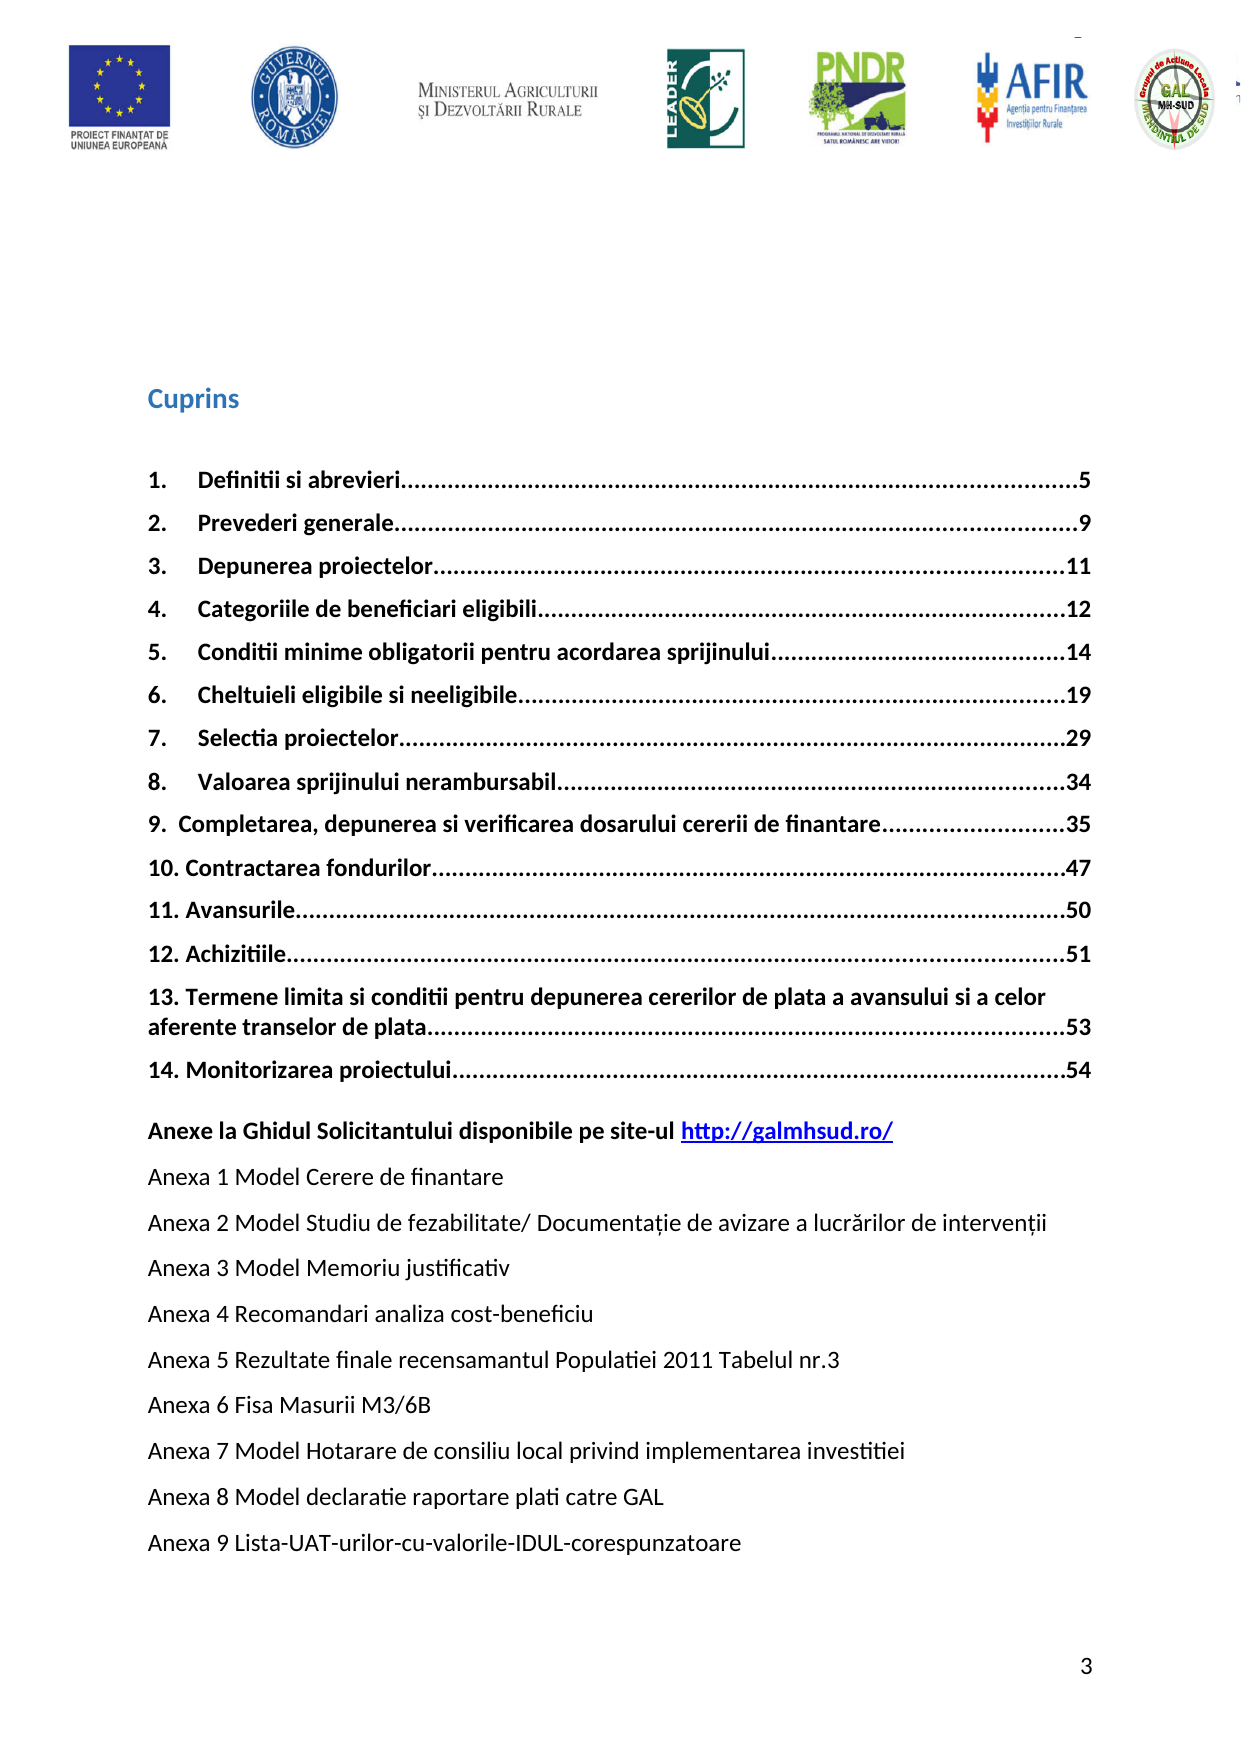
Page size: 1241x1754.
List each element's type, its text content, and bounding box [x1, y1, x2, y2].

text Anexa 4 Recomandari analiza cost-beneficiu [148, 1298, 1093, 1329]
text Anexa 7 Model Hotarare de consiliu local privind implementarea investitiei [148, 1435, 1093, 1466]
text Anexa 3 Model Memoriu justificativ [148, 1252, 1093, 1283]
text Anexe la Ghidul Solicitantului disponibile pe site-ul http://galmhsud.ro/ [148, 1115, 1093, 1146]
text Anexa 5 Rezultate finale recensamantul Populatiei 2011 Tabelul nr.3 [148, 1344, 1093, 1374]
text Anexa 8 Model declaratie raportare plati catre GAL [148, 1481, 1093, 1512]
picture [40, 31, 1241, 151]
text Anexa 9 Lista-UAT-urilor-cu-valorile-IDUL-corespunzatoare [148, 1527, 1093, 1557]
text Anexa 6 Fisa Masurii M3/6B [148, 1390, 1093, 1420]
text Anexa 2 Model Studiu de fezabilitate/ Documentaţie de avizare a lucrărilor de intervenţii [148, 1207, 1093, 1237]
text Anexa 1 Model Cerere de finantare [148, 1161, 1093, 1192]
